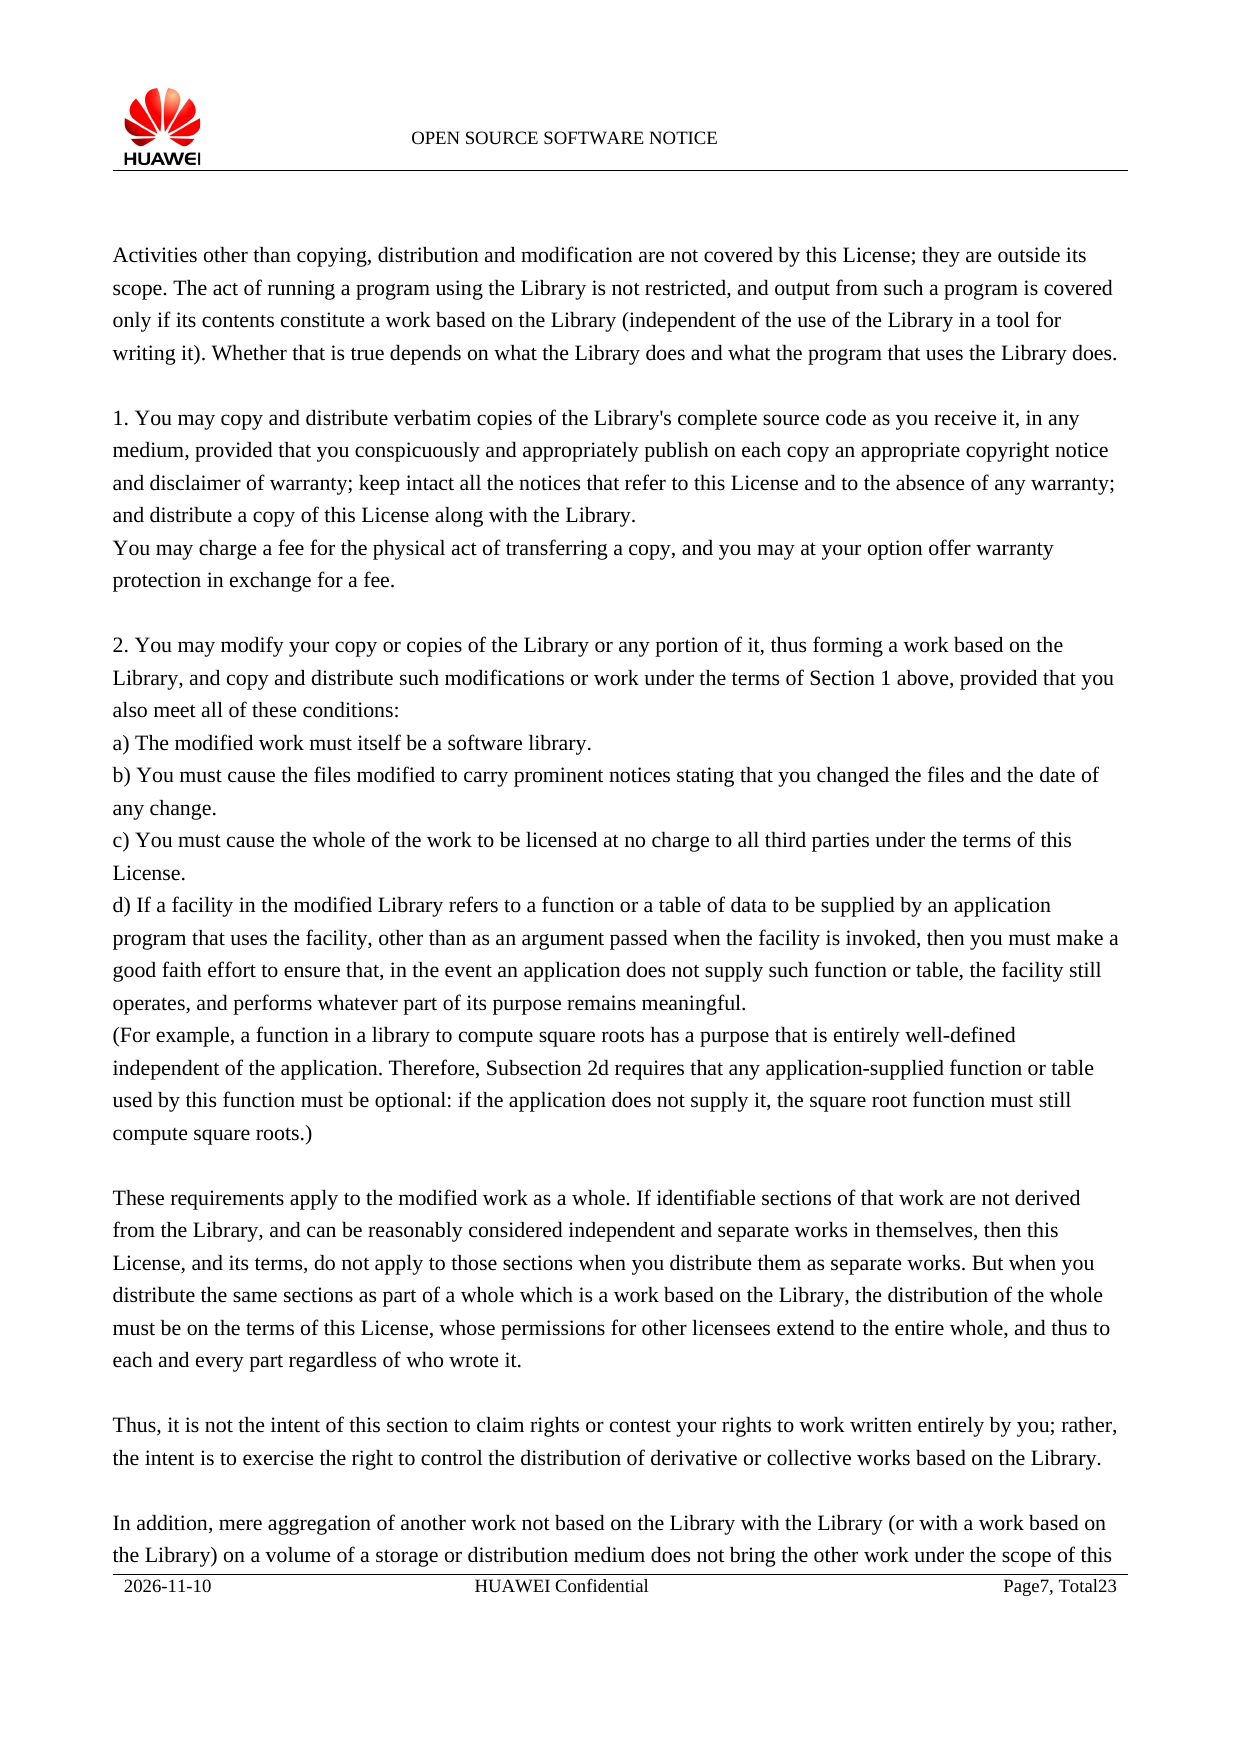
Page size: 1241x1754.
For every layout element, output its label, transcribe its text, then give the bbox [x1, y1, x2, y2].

picture [124, 88, 201, 165]
